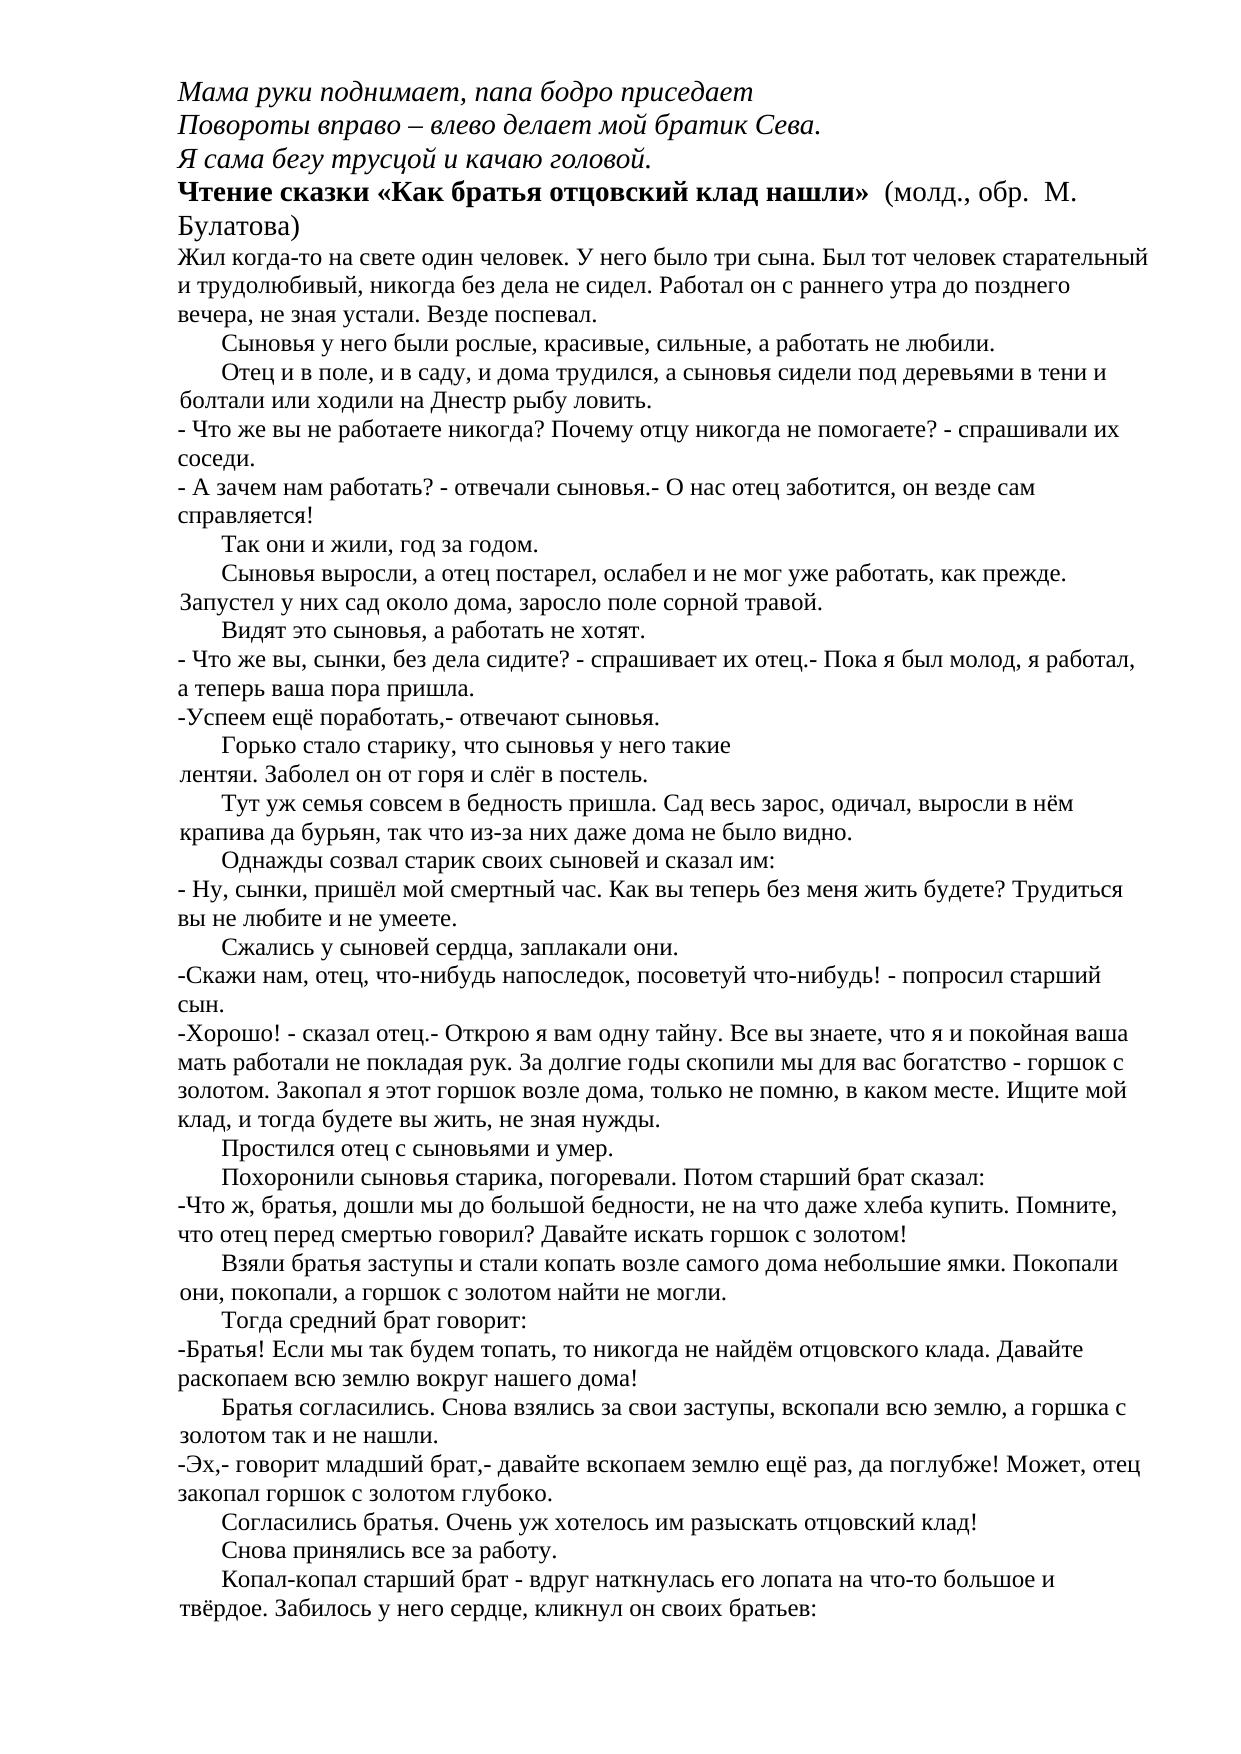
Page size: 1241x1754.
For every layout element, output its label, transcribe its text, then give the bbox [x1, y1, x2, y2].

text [177, 74, 1152, 174]
text Простился отец с сыновьями и умер. [179, 1133, 1152, 1162]
text Сыновья выросли, а отец постарел, ослабел и не мог уже работать, как прежде. Запустел у них сад около дома, заросло поле сорной травой. [179, 558, 1147, 615]
text Однажды созвал старик своих сыновей и сказал им: [179, 845, 1147, 874]
text Так они и жили, год за годом. [179, 529, 1152, 558]
text -Скажи нам, отец, что-нибудь напоследок, посоветуй что-нибудь! - попросил старший сын. [177, 960, 1147, 1018]
text Чтение сказки «Как братья отцовский клад нашли» (молд., обр. М. Булатова) [177, 174, 1152, 242]
text -Успеем ещё поработать,- отвечают сыновья. [177, 702, 1152, 730]
text Похоронили сыновья старика, погоревали. Потом старший брат сказал: [179, 1162, 1147, 1190]
text -Хорошо! - сказал отец.- Открою я вам одну тайну. Все вы знаете, что я и покойная ваша мать работали не покладая рук. За долгие годы скопили мы для вас богатство - горшок с золотом. Закопал я этот горшок возле дома, только не помню, в каком месте. Ищите мой клад, и тогда будете вы жить, не зная нужды. [177, 1018, 1147, 1133]
text Братья согласились. Снова взялись за свои заступы, вскопали всю землю, а горшка с золотом так и не нашли. [179, 1392, 1149, 1449]
text - А зачем нам работать? - отвечали сыновья.- О нас отец заботится, он везде сам справляется! [177, 472, 1141, 529]
text -Что ж, братья, дошли мы до большой бедности, не на что даже хлеба купить. Помните, что отец перед смертью говорил? Давайте искать горшок с золотом! [177, 1190, 1147, 1248]
text Видят это сыновья, а работать не хотят. [179, 615, 1152, 644]
text Согласились братья. Очень уж хотелось им разыскать отцовский клад! [179, 1507, 1149, 1535]
text Жил когда-то на свете один человек. У него было три сына. Был тот человек старательный и трудолюбивый, никогда без дела не сидел. Работал он с раннего утра до позднего вечера, не зная устали. Везде поспевал. [177, 242, 1152, 328]
text лентяи. Заболел он от горя и слёг в постель. [179, 759, 1152, 788]
text Тогда средний брат говорит: [179, 1305, 1152, 1334]
text - Что же вы не работаете никогда? Почему отцу никогда не помогаете? - спрашивали их соседи. [177, 414, 1141, 472]
text Сыновья у него были рослые, красивые, сильные, а работать не любили. [179, 328, 1141, 357]
text -Братья! Если мы так будем топать, то никогда не найдём отцовского клада. Давайте раскопаем всю землю вокруг нашего дома! [177, 1334, 1149, 1392]
text - Ну, сынки, пришёл мой смертный час. Как вы теперь без меня жить будете? Трудиться вы не любите и не умеете. [177, 874, 1147, 932]
text - Что же вы, сынки, без дела сидите? - спрашивает их отец.- Пока я был молод, я работал, а теперь ваша пора пришла. [177, 644, 1147, 702]
text Сжались у сыновей сердца, заплакали они. [179, 932, 1152, 960]
text Отец и в поле, и в саду, и дома трудился, а сыновья сидели под деревьями в тени и болтали или ходили на Днестр рыбу ловить. [179, 357, 1141, 414]
text Копал-копал старший брат - вдруг наткнулась его лопата на что-то большое и твёрдое. Забилось у него сердце, кликнул он своих братьев: [179, 1564, 1149, 1622]
text Горько стало старику, что сыновья у него такие [179, 730, 1152, 759]
text Тут уж семья совсем в бедность пришла. Сад весь зарос, одичал, выросли в нём крапива да бурьян, так что из-за них даже дома не было видно. [179, 788, 1147, 845]
text Взяли братья заступы и стали копать возле самого дома небольшие ямки. Покопали они, покопали, а горшок с золотом найти не могли. [179, 1248, 1147, 1305]
text Снова принялись все за работу. [179, 1535, 1152, 1564]
text -Эх,- говорит младший брат,- давайте вскопаем землю ещё раз, да поглубже! Может, отец закопал горшок с золотом глубоко. [177, 1449, 1149, 1507]
